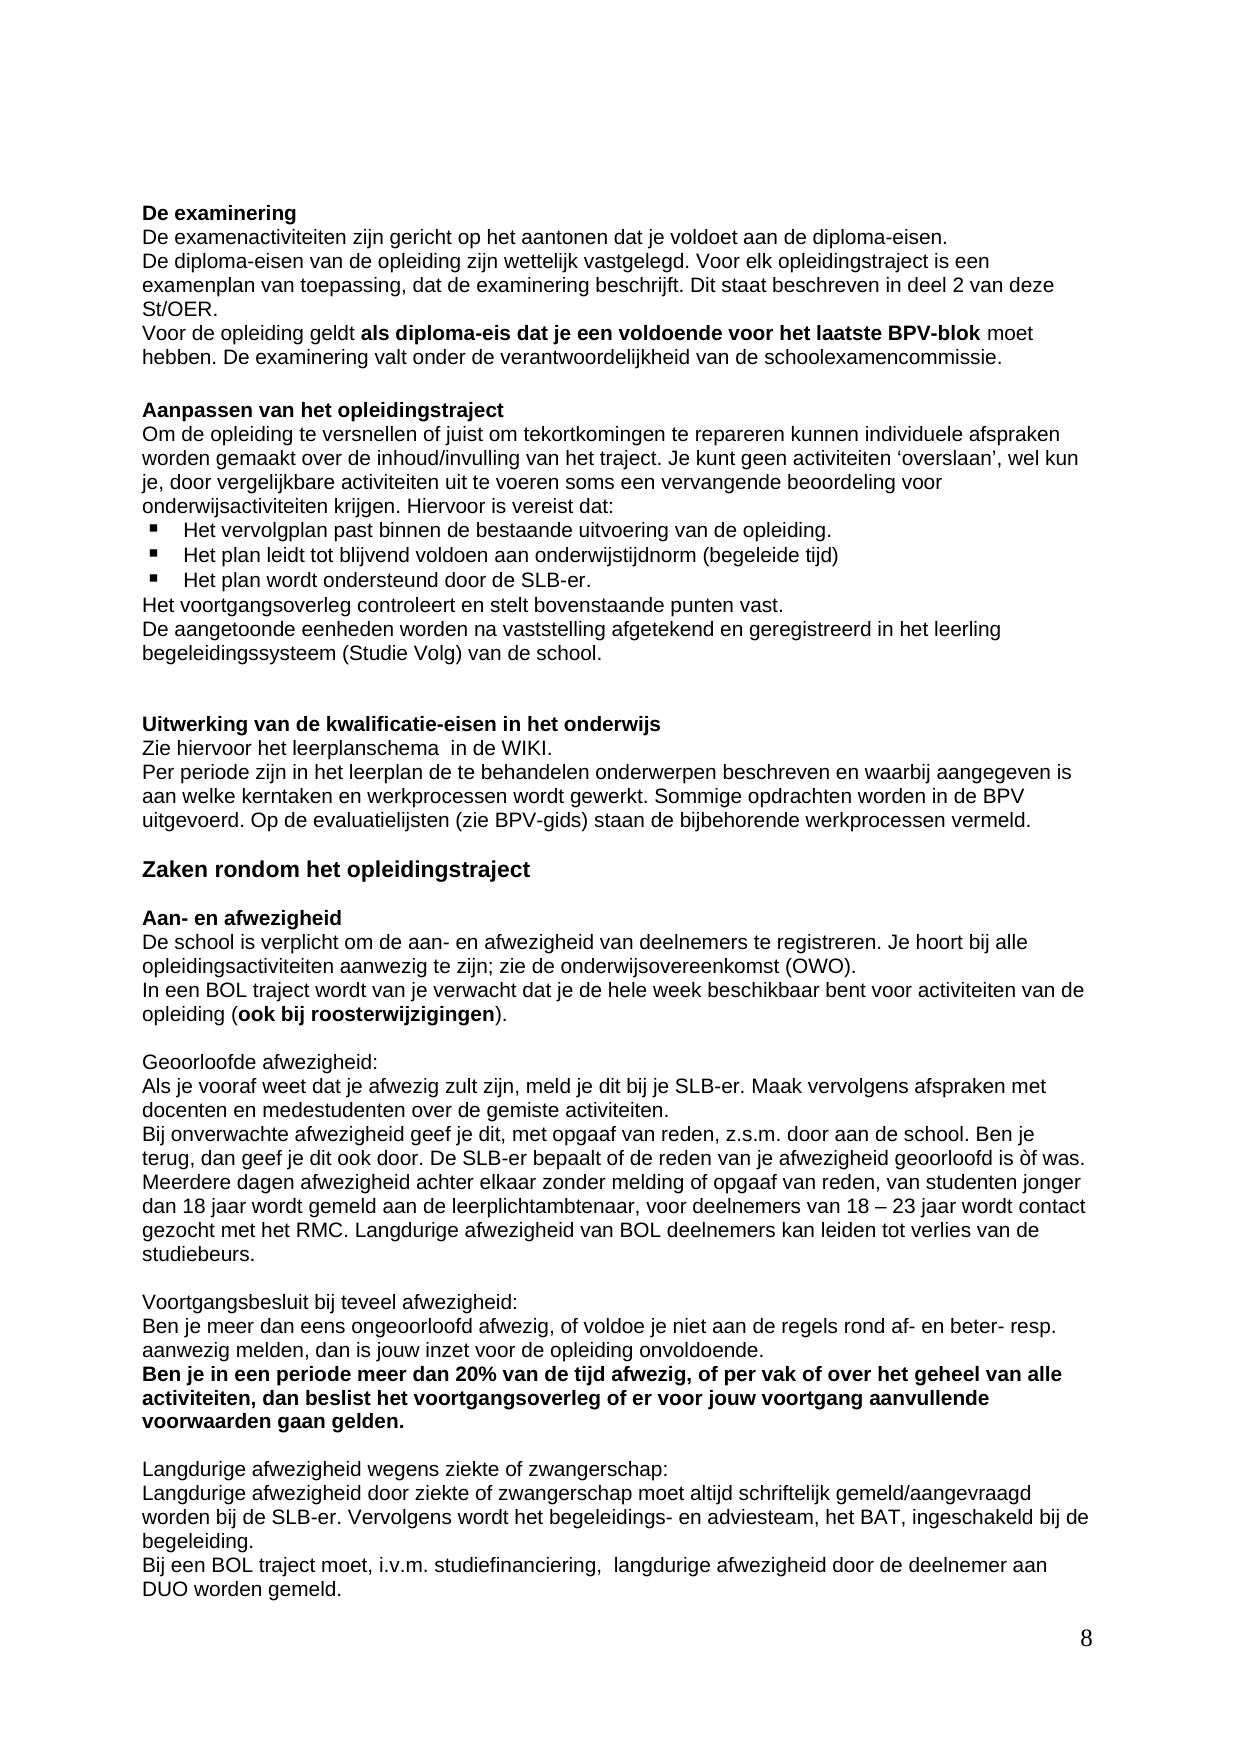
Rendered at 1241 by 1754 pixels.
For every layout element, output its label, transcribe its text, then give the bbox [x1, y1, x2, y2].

text Langdurige afwezigheid door ziekte of zwangerschap moet altijd schriftelijk gemeld/aangevraagd worden bij de SLB-er. Vervolgens wordt het begeleidings- en adviesteam, het BAT, ingeschakeld bij de begeleiding. [142, 1481, 1092, 1553]
text Per periode zijn in het leerplan de te behandelen onderwerpen beschreven en waarbij aangegeven is aan welke kerntaken en werkprocessen wordt gewerkt. Sommige opdrachten worden in de BPV uitgevoerd. Op de evaluatielijsten (zie BPV-gids) staan de bijbehorende werkprocessen vermeld. [142, 760, 1092, 832]
subtitle Het plan wordt ondersteund door de SLB-er. [148, 567, 1092, 592]
text Zaken rondom het opleidingstraject [142, 856, 1092, 882]
text Geoorloofde afwezigheid: [142, 1050, 1092, 1074]
text Ben je meer dan eens ongeoorloofd afwezig, of voldoe je niet aan de regels rond af- en beter- resp. aanwezig melden, dan is jouw inzet voor de opleiding onvoldoende. [142, 1313, 1092, 1361]
text Bij een BOL traject moet, i.v.m. studiefinanciering, langdurige afwezigheid door de deelnemer aan DUO worden gemeld. [142, 1553, 1092, 1601]
subtitle Aanpassen van het opleidingstraject [142, 398, 1092, 422]
subtitle Langdurige afwezigheid wegens ziekte of zwangerschap: [142, 1457, 1092, 1481]
text Bij onverwachte afwezigheid geef je dit, met opgaaf van reden, z.s.m. door aan de school. Ben je terug, dan geef je dit ook door. De SLB-er bepaalt of de reden van je afwezigheid geoorloofd is òf was. [142, 1122, 1092, 1170]
subtitle Het vervolgplan past binnen de bestaande uitvoering van de opleiding. [148, 517, 1092, 542]
text Als je vooraf weet dat je afwezig zult zijn, meld je dit bij je SLB-er. Maak vervolgens afspraken met docenten en medestudenten over de gemiste activiteiten. [142, 1074, 1092, 1122]
text Voor de opleiding geldt als diploma-eis dat je een voldoende voor het laatste BPV-blok moet hebben. De examinering valt onder de verantwoordelijkheid van de schoolexamencommissie. [142, 321, 1092, 369]
text In een BOL traject wordt van je verwacht dat je de hele week beschikbaar bent voor activiteiten van de opleiding (ook bij roosterwijzigingen). [142, 978, 1092, 1026]
text De diploma-eisen van de opleiding zijn wettelijk vastgelegd. Voor elk opleidingstraject is een examenplan van toepassing, dat de examinering beschrijft. Dit staat beschreven in deel 2 van deze St/OER. [142, 249, 1092, 321]
text Ben je in een periode meer dan 20% van de tijd afwezig, of per vak of over het geheel van alle activiteiten, dan beslist het voortgangsoverleg of er voor jouw voortgang aanvullende voorwaarden gaan gelden. [142, 1361, 1092, 1433]
text Zie hiervoor het leerplanschema in de WIKI. [142, 736, 1092, 760]
text Het voortgangsoverleg controleert en stelt bovenstaande punten vast. [142, 592, 1092, 616]
text Voortgangsbesluit bij teveel afwezigheid: [142, 1289, 1092, 1313]
text Aan- en afwezigheid [142, 906, 1092, 930]
subtitle De examinering [142, 201, 1092, 225]
subtitle Uitwerking van de kwalificatie-eisen in het onderwijs [142, 712, 1092, 736]
text De aangetoonde eenheden worden na vaststelling afgetekend en geregistreerd in het leerling begeleidingssysteem (Studie Volg) van de school. [142, 616, 1092, 664]
subtitle Het plan leidt tot blijvend voldoen aan onderwijstijdnorm (begeleide tijd) [148, 542, 1092, 567]
text Meerdere dagen afwezigheid achter elkaar zonder melding of opgaaf van reden, van studenten jonger dan 18 jaar wordt gemeld aan de leerplichtambtenaar, voor deelnemers van 18 – 23 jaar wordt contact gezocht met het RMC. Langdurige afwezigheid van BOL deelnemers kan leiden tot verlies van de studiebeurs. [142, 1170, 1092, 1266]
text De examenactiviteiten zijn gericht op het aantonen dat je voldoet aan de diploma-eisen. [142, 225, 1092, 249]
text De school is verplicht om de aan- en afwezigheid van deelnemers te registreren. Je hoort bij alle opleidingsactiviteiten aanwezig te zijn; zie de onderwijsovereenkomst (OWO). [142, 930, 1092, 978]
text Om de opleiding te versnellen of juist om tekortkomingen te repareren kunnen individuele afspraken worden gemaakt over de inhoud/invulling van het traject. Je kunt geen activiteiten ‘overslaan’, wel kun je, door vergelijkbare activiteiten uit te voeren soms een vervangende beoordeling voor onderwijsactiviteiten krijgen. Hiervoor is vereist dat: [142, 422, 1092, 517]
